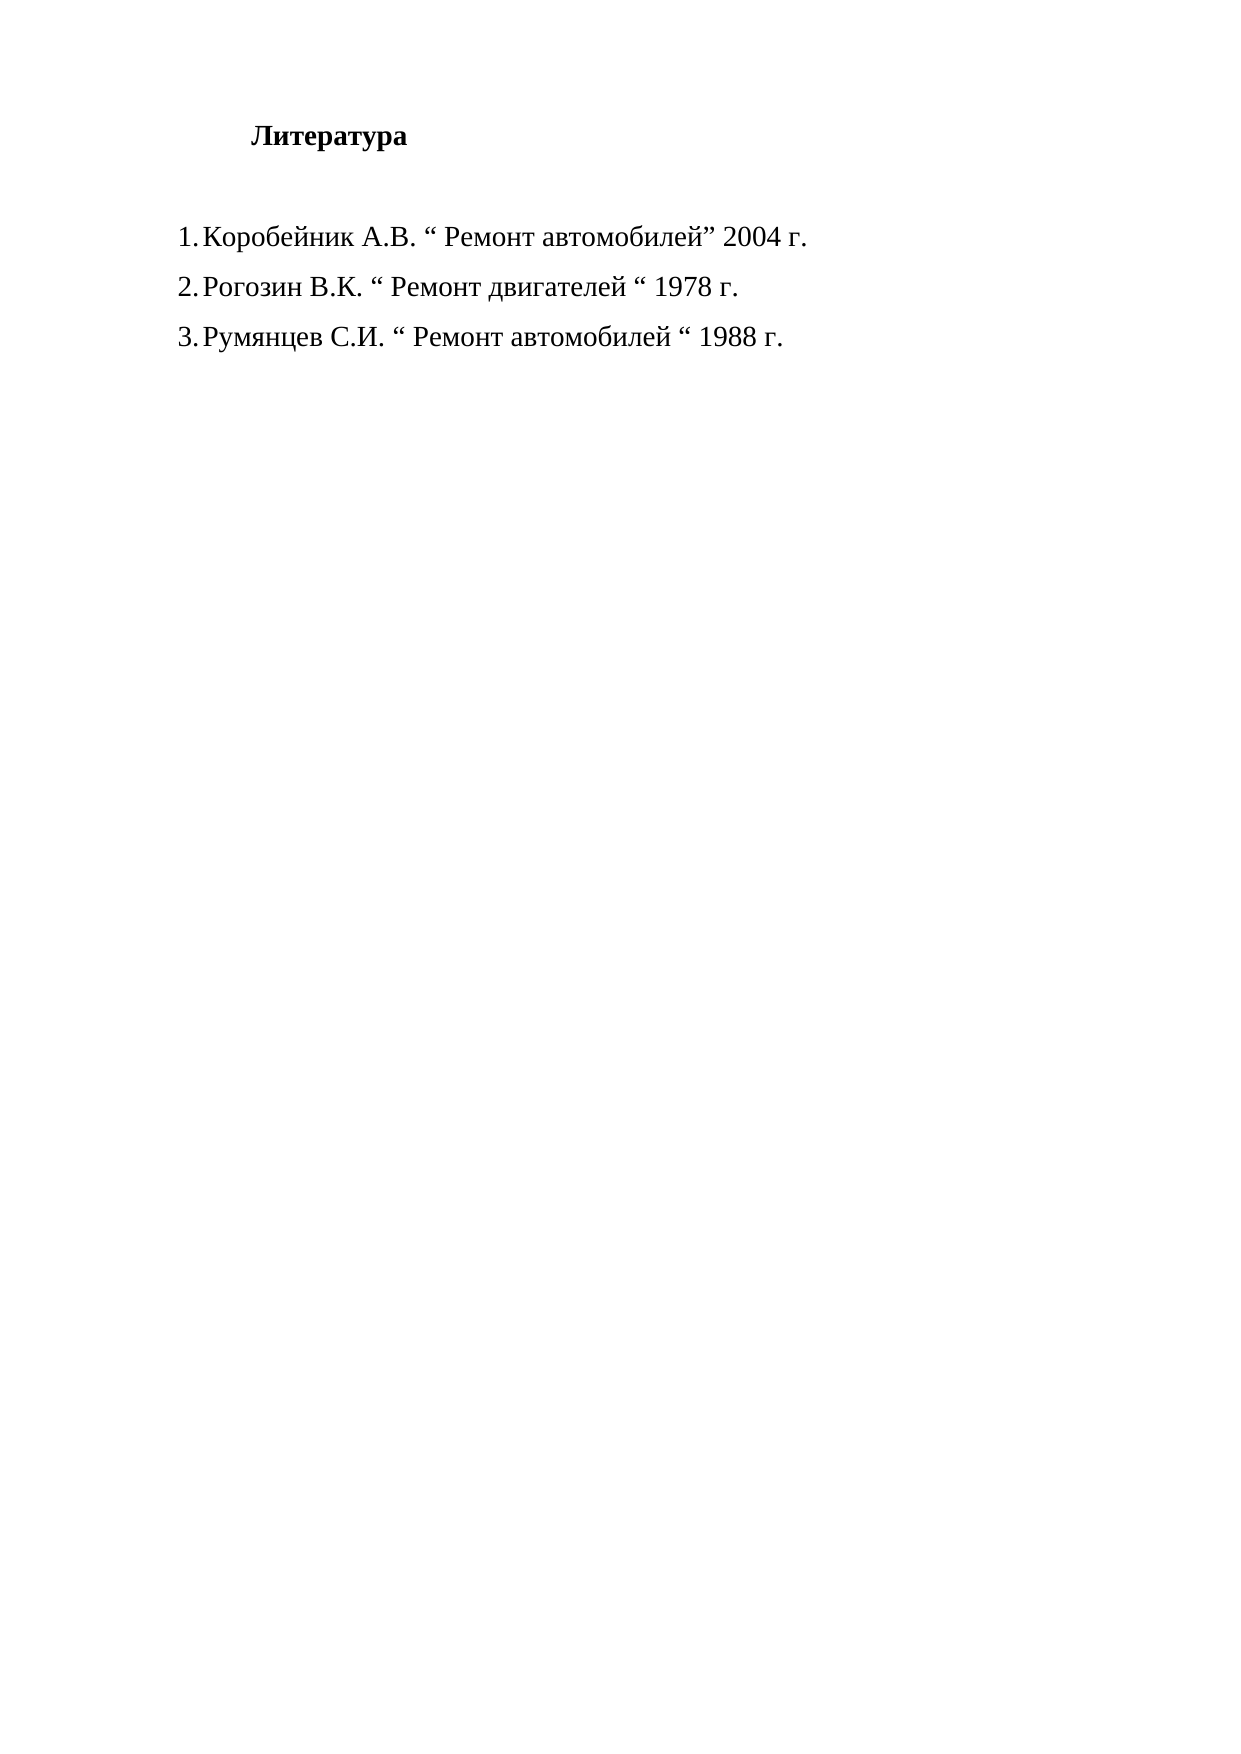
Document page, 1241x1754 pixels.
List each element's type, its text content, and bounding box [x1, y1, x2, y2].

list Румянцев С.И. “ Ремонт автомобилей “ 1988 г. [177, 319, 1152, 353]
list Коробейник А.В. “ Ремонт автомобилей” 2004 г. [177, 219, 1152, 252]
list Рогозин В.К. “ Ремонт двигателей “ 1978 г. [177, 269, 1152, 303]
text Литература [177, 118, 1152, 152]
